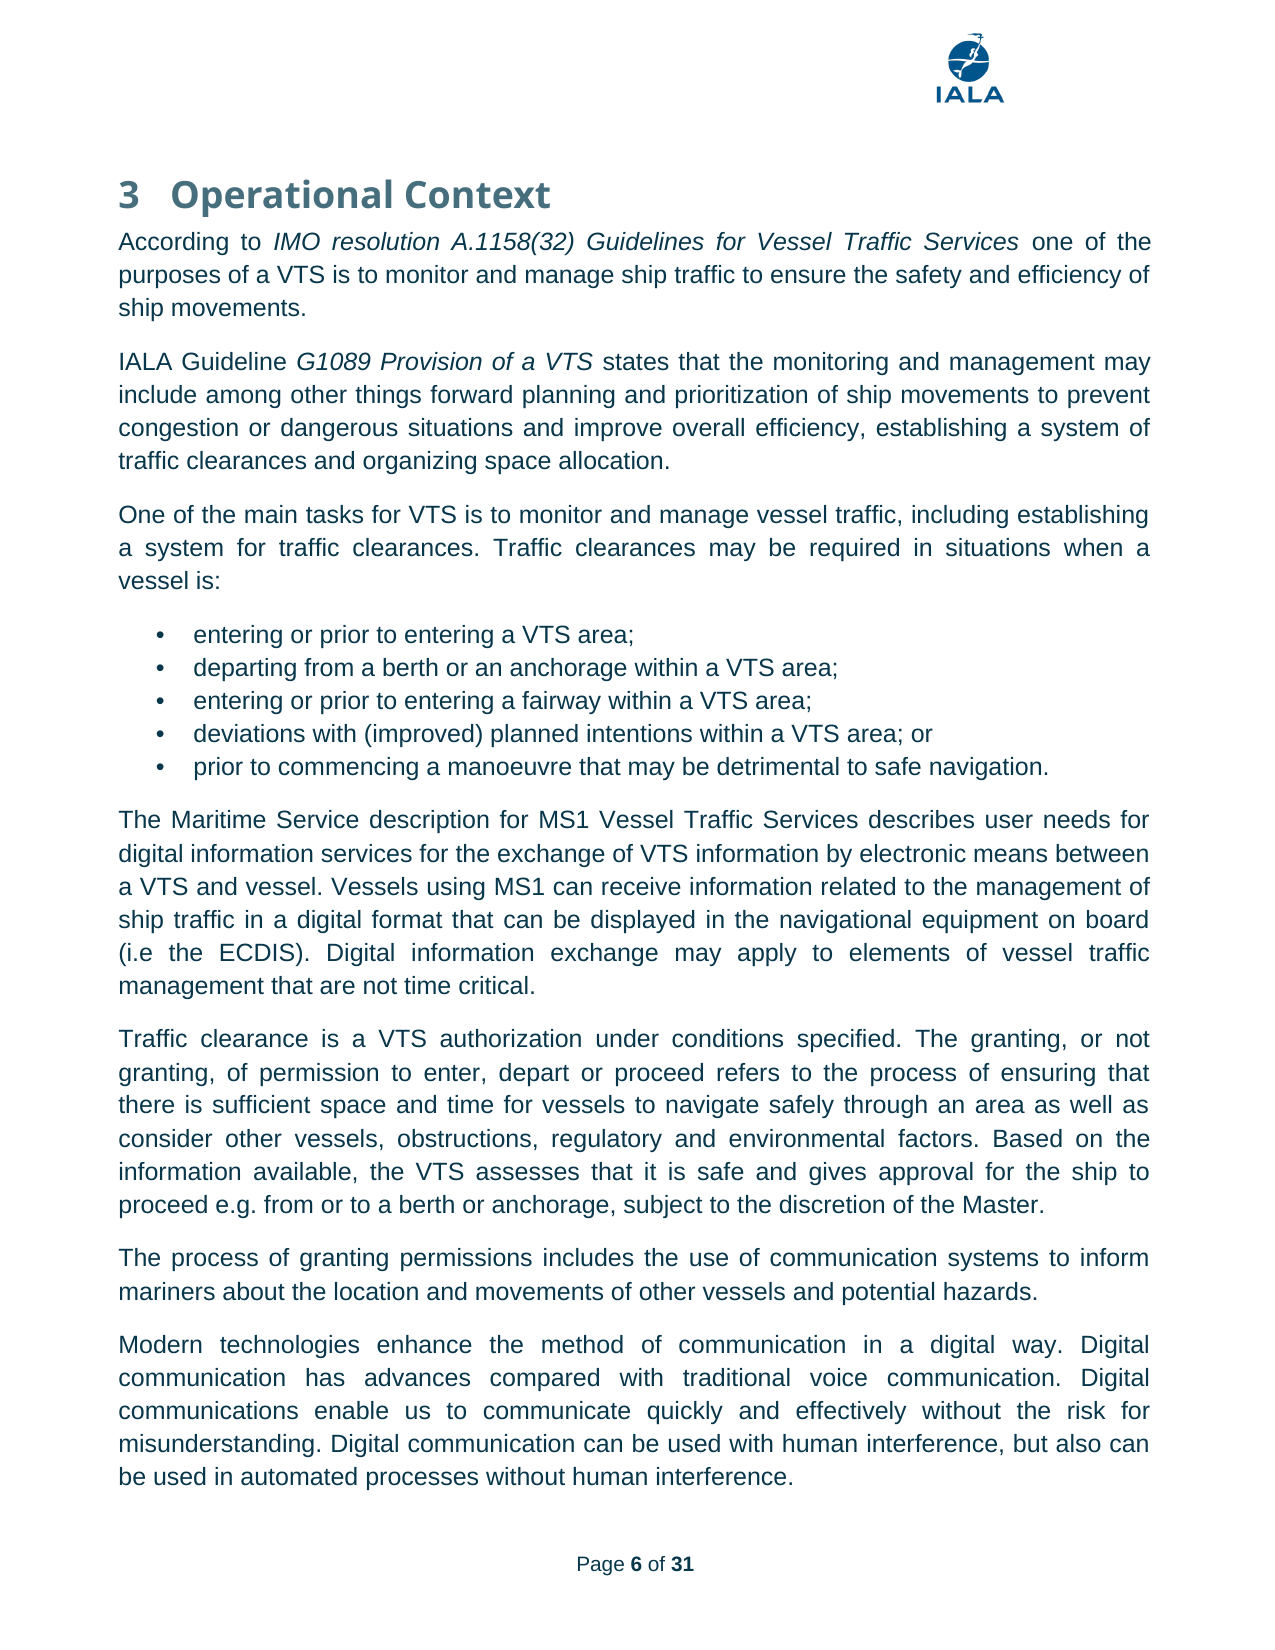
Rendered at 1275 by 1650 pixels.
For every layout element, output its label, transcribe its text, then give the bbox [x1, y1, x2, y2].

picture [921, 25, 1016, 118]
text According to IMO resolution A.1158(32) Guidelines for Vessel Traffic Services one of the purposes of a VTS is to monitor and manage ship traffic to ensure the safety and efficiency of ship movements. [118, 227, 1152, 322]
text The process of granting permissions includes the use of communication systems to inform mariners about the location and movements of other vessels and potential hazards. [118, 1243, 1152, 1305]
list prior to commencing a manoeuvre that may be detrimental to safe navigation. [156, 752, 1152, 780]
list departing from a berth or an anchorage within a VTS area; [156, 653, 1152, 681]
text The Maritime Service description for MS1 Vessel Traffic Services describes user needs for digital information services for the exchange of VTS information by electronic means between a VTS and vessel. Vessels using MS1 can receive information related to the management of ship traffic in a digital format that can be displayed in the navigational equipment on board (i.e the ECDIS). Digital information exchange may apply to elements of vessel traffic management that are not time critical. [118, 806, 1152, 999]
subtitle Operational Context [118, 168, 1152, 219]
text One of the main tasks for VTS is to monitor and manage vessel traffic, including establishing a system for traffic clearances. Traffic clearances may be required in situations when a vessel is: [118, 500, 1152, 594]
list entering or prior to entering a VTS area; [156, 619, 1152, 648]
text Traffic clearance is a VTS authorization under conditions specified. The granting, or not granting, of permission to enter, depart or proceed refers to the process of ensuring that there is sufficient space and time for vessels to navigate safely through an area as well as consider other vessels, obstructions, regulatory and environmental factors. Based on the information available, the VTS assesses that it is safe and gives approval for the ship to proceed e.g. from or to a berth or anchorage, subject to the discretion of the Master. [118, 1024, 1152, 1218]
text IALA Guideline G1089 Provision of a VTS states that the monitoring and management may include among other things forward planning and prioritization of ship movements to prevent congestion or dangerous situations and improve overall efficiency, establishing a system of traffic clearances and organizing space allocation. [118, 347, 1152, 474]
list deviations with (improved) planned intentions within a VTS area; or [156, 719, 1152, 747]
list entering or prior to entering a fairway within a VTS area; [156, 686, 1152, 714]
text Modern technologies enhance the method of communication in a digital way. Digital communication has advances compared with traditional voice communication. Digital communications enable us to communicate quickly and effectively without the risk for misunderstanding. Digital communication can be used with human interference, but also can be used in automated processes without human interference. [118, 1330, 1152, 1491]
